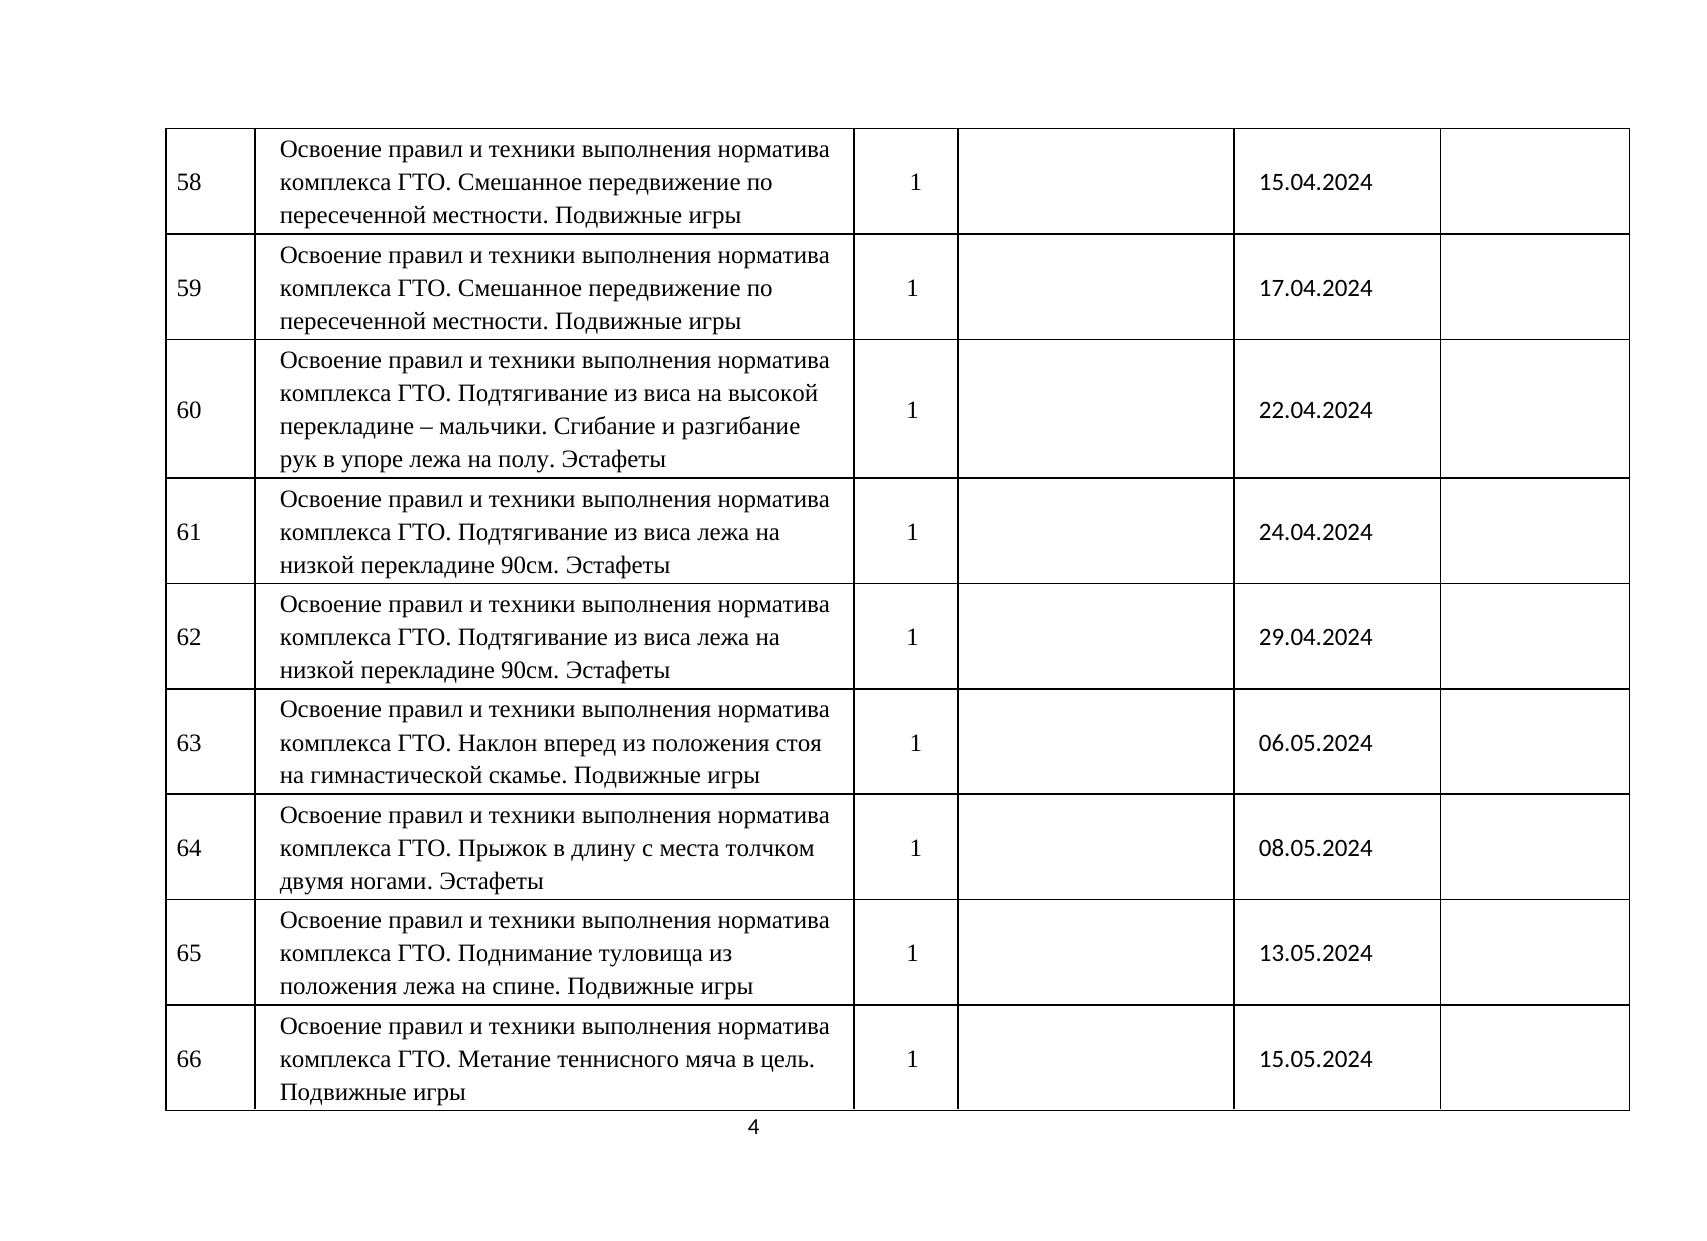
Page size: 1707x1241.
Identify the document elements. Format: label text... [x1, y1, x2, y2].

table_cell [959, 1006, 1233, 1109]
table_cell Освоение правил и техники выполнения норматива комплекса ГТО. Поднимание туловища из положения лежа на спине. Подвижные игры [256, 900, 853, 1004]
table_cell Освоение правил и техники выполнения норматива комплекса ГТО. Наклон вперед из положения стоя на гимнастической скамье. Подвижные игры [256, 690, 853, 793]
table_cell 58 [167, 129, 254, 233]
table_cell 65 [167, 900, 254, 1004]
table_cell 1 [855, 235, 957, 338]
table_cell 66 [167, 1006, 254, 1109]
table_cell [1441, 340, 1629, 477]
table_cell Освоение правил и техники выполнения норматива комплекса ГТО. Прыжок в длину с места толчком двумя ногами. Эстафеты [256, 795, 853, 899]
table_cell [1441, 584, 1629, 688]
table_cell [959, 900, 1233, 1004]
table_cell [1441, 129, 1629, 233]
table_cell 29.04.2024 [1235, 584, 1440, 688]
table_cell [1441, 235, 1629, 338]
table_cell [1441, 479, 1629, 582]
table_cell 06.05.2024 [1235, 690, 1440, 793]
table_cell Освоение правил и техники выполнения норматива комплекса ГТО. Подтягивание из виса лежа на низкой перекладине 90см. Эстафеты [256, 479, 853, 582]
table_cell 15.05.2024 [1235, 1006, 1440, 1109]
table_cell 1 [855, 1006, 957, 1109]
table_cell Освоение правил и техники выполнения норматива комплекса ГТО. Смешанное передвижение по пересеченной местности. Подвижные игры [256, 129, 853, 233]
table_cell 63 [167, 690, 254, 793]
table_cell [959, 340, 1233, 477]
table_cell 1 [855, 584, 957, 688]
table_cell [1441, 1006, 1629, 1109]
table_cell 1 [855, 690, 957, 793]
table_cell 1 [855, 479, 957, 582]
table_cell [959, 129, 1233, 233]
table_cell 13.05.2024 [1235, 900, 1440, 1004]
table_cell 1 [855, 900, 957, 1004]
table_cell 24.04.2024 [1235, 479, 1440, 582]
table_cell 15.04.2024 [1235, 129, 1440, 233]
table_cell 1 [855, 795, 957, 899]
table_cell 62 [167, 584, 254, 688]
table_cell [1441, 690, 1629, 793]
table_cell 22.04.2024 [1235, 340, 1440, 477]
table_cell Освоение правил и техники выполнения норматива комплекса ГТО. Смешанное передвижение по пересеченной местности. Подвижные игры [256, 235, 853, 338]
table_cell [1441, 900, 1629, 1004]
table_cell Освоение правил и техники выполнения норматива комплекса ГТО. Подтягивание из виса лежа на низкой перекладине 90см. Эстафеты [256, 584, 853, 688]
table_cell 1 [855, 129, 957, 233]
table_cell 61 [167, 479, 254, 582]
table_cell 1 [855, 340, 957, 477]
table_cell 59 [167, 235, 254, 338]
table_cell Освоение правил и техники выполнения норматива комплекса ГТО. Подтягивание из виса на высокой перекладине – мальчики. Сгибание и разгибание рук в упоре лежа на полу. Эстафеты [256, 340, 853, 477]
table_cell Освоение правил и техники выполнения норматива комплекса ГТО. Метание теннисного мяча в цель. Подвижные игры [256, 1006, 853, 1109]
table_cell 64 [167, 795, 254, 899]
table_cell [959, 479, 1233, 582]
table_cell [959, 235, 1233, 338]
table_cell 17.04.2024 [1235, 235, 1440, 338]
table_cell 08.05.2024 [1235, 795, 1440, 899]
table_cell [1441, 795, 1629, 899]
table_cell [959, 584, 1233, 688]
table_cell [959, 690, 1233, 793]
table_cell [959, 795, 1233, 899]
table_cell 60 [167, 340, 254, 477]
